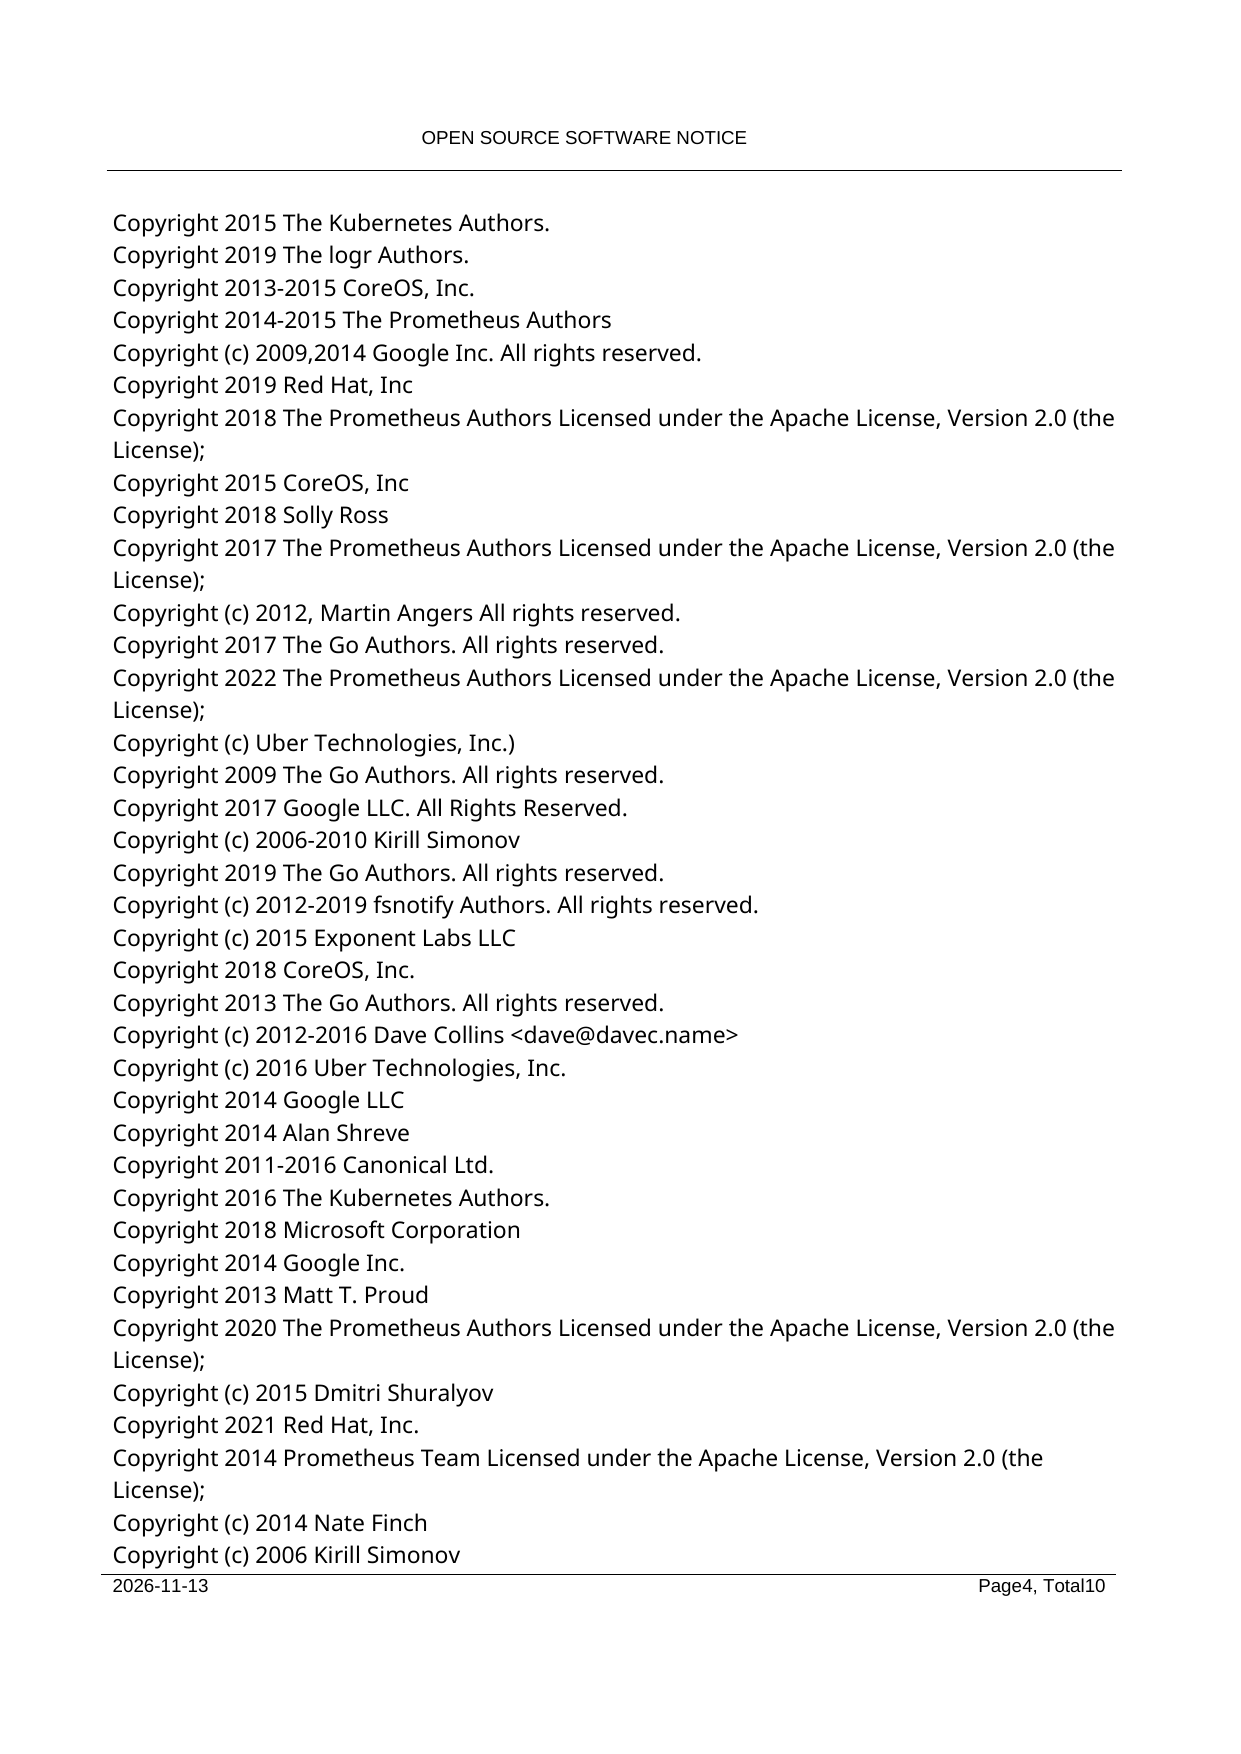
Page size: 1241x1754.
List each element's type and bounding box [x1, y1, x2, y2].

text [112, 206, 1128, 1571]
